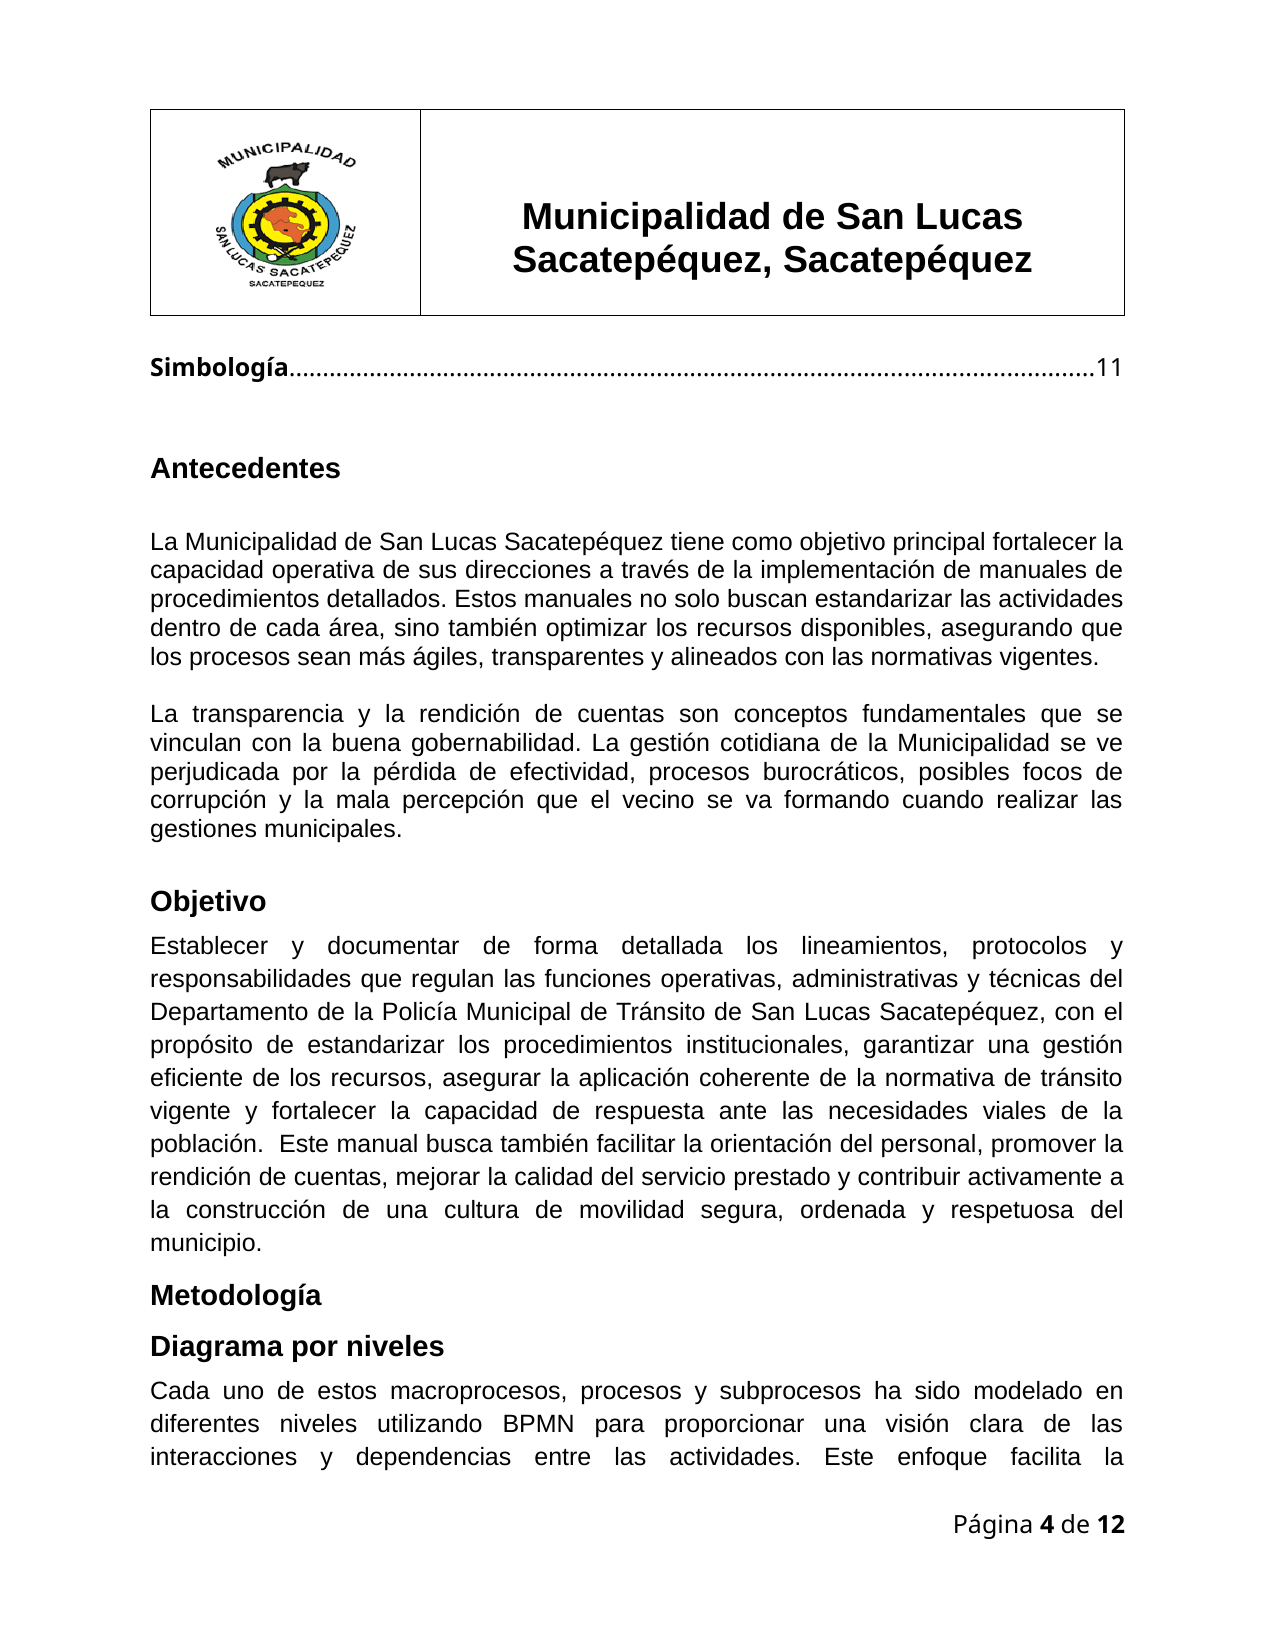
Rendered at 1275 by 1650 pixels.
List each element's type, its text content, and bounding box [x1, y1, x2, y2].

text La transparencia y la rendición de cuentas son conceptos fundamentales que se vinculan con la buena gobernabilidad. La gestión cotidiana de la Municipalidad se ve perjudicada por la pérdida de efectividad, procesos burocráticos, posibles focos de corrupción y la mala percepción que el vecino se va formando cuando realizar las gestiones municipales. [150, 699, 1125, 843]
text La Municipalidad de San Lucas Sacatepéquez tiene como objetivo principal fortalecer la capacidad operativa de sus direcciones a través de la implementación de manuales de procedimientos detallados. Estos manuales no solo buscan estandarizar las actividades dentro de cada área, sino también optimizar los recursos disponibles, asegurando que los procesos sean más ágiles, transparentes y alineados con las normativas vigentes. [150, 527, 1125, 671]
subtitle Diagrama por niveles [150, 1329, 1125, 1363]
subtitle Objetivo [150, 884, 1125, 918]
picture [161, 116, 410, 309]
subtitle Metodología [150, 1278, 1125, 1312]
text Establecer y documentar de forma detallada los lineamientos, protocolos y responsabilidades que regulan las funciones operativas, administrativas y técnicas del Departamento de la Policía Municipal de Tránsito de San Lucas Sacatepéquez, con el propósito de estandarizar los procedimientos institucionales, garantizar una gestión eficiente de los recursos, asegurar la aplicación coherente de la normativa de tránsito vigente y fortalecer la capacidad de respuesta ante las necesidades viales de la población. Este manual busca también facilitar la orientación del personal, promover la rendición de cuentas, mejorar la calidad del servicio prestado y contribuir activamente a la construcción de una cultura de movilidad segura, ordenada y respetuosa del municipio. [150, 931, 1125, 1257]
subtitle Antecedentes [150, 451, 1125, 485]
